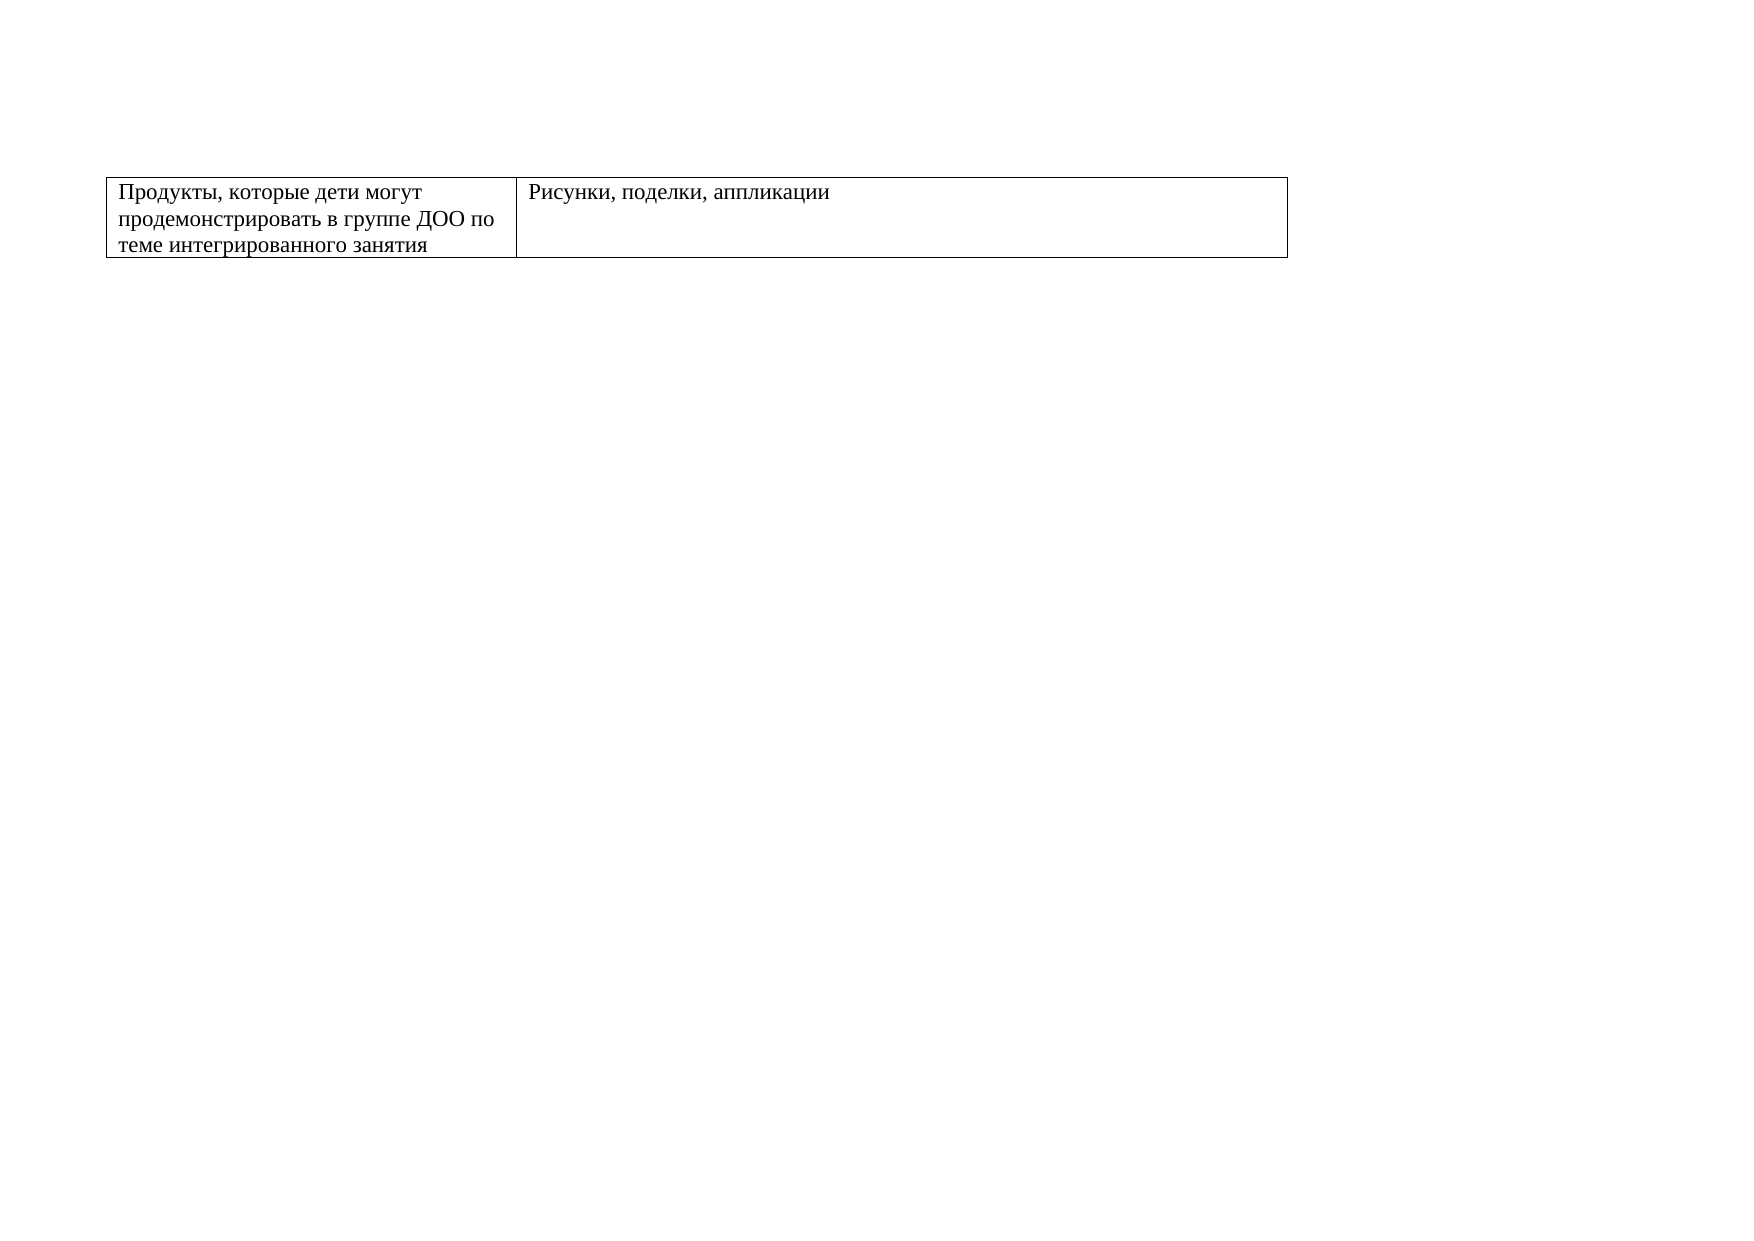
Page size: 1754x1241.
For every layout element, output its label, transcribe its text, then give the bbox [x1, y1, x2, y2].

table_cell Продукты, которые дети могут продемонстрировать в группе ДОО по теме интегрированного занятия [107, 178, 516, 257]
table_cell Рисунки, поделки, аппликации [517, 178, 1287, 257]
